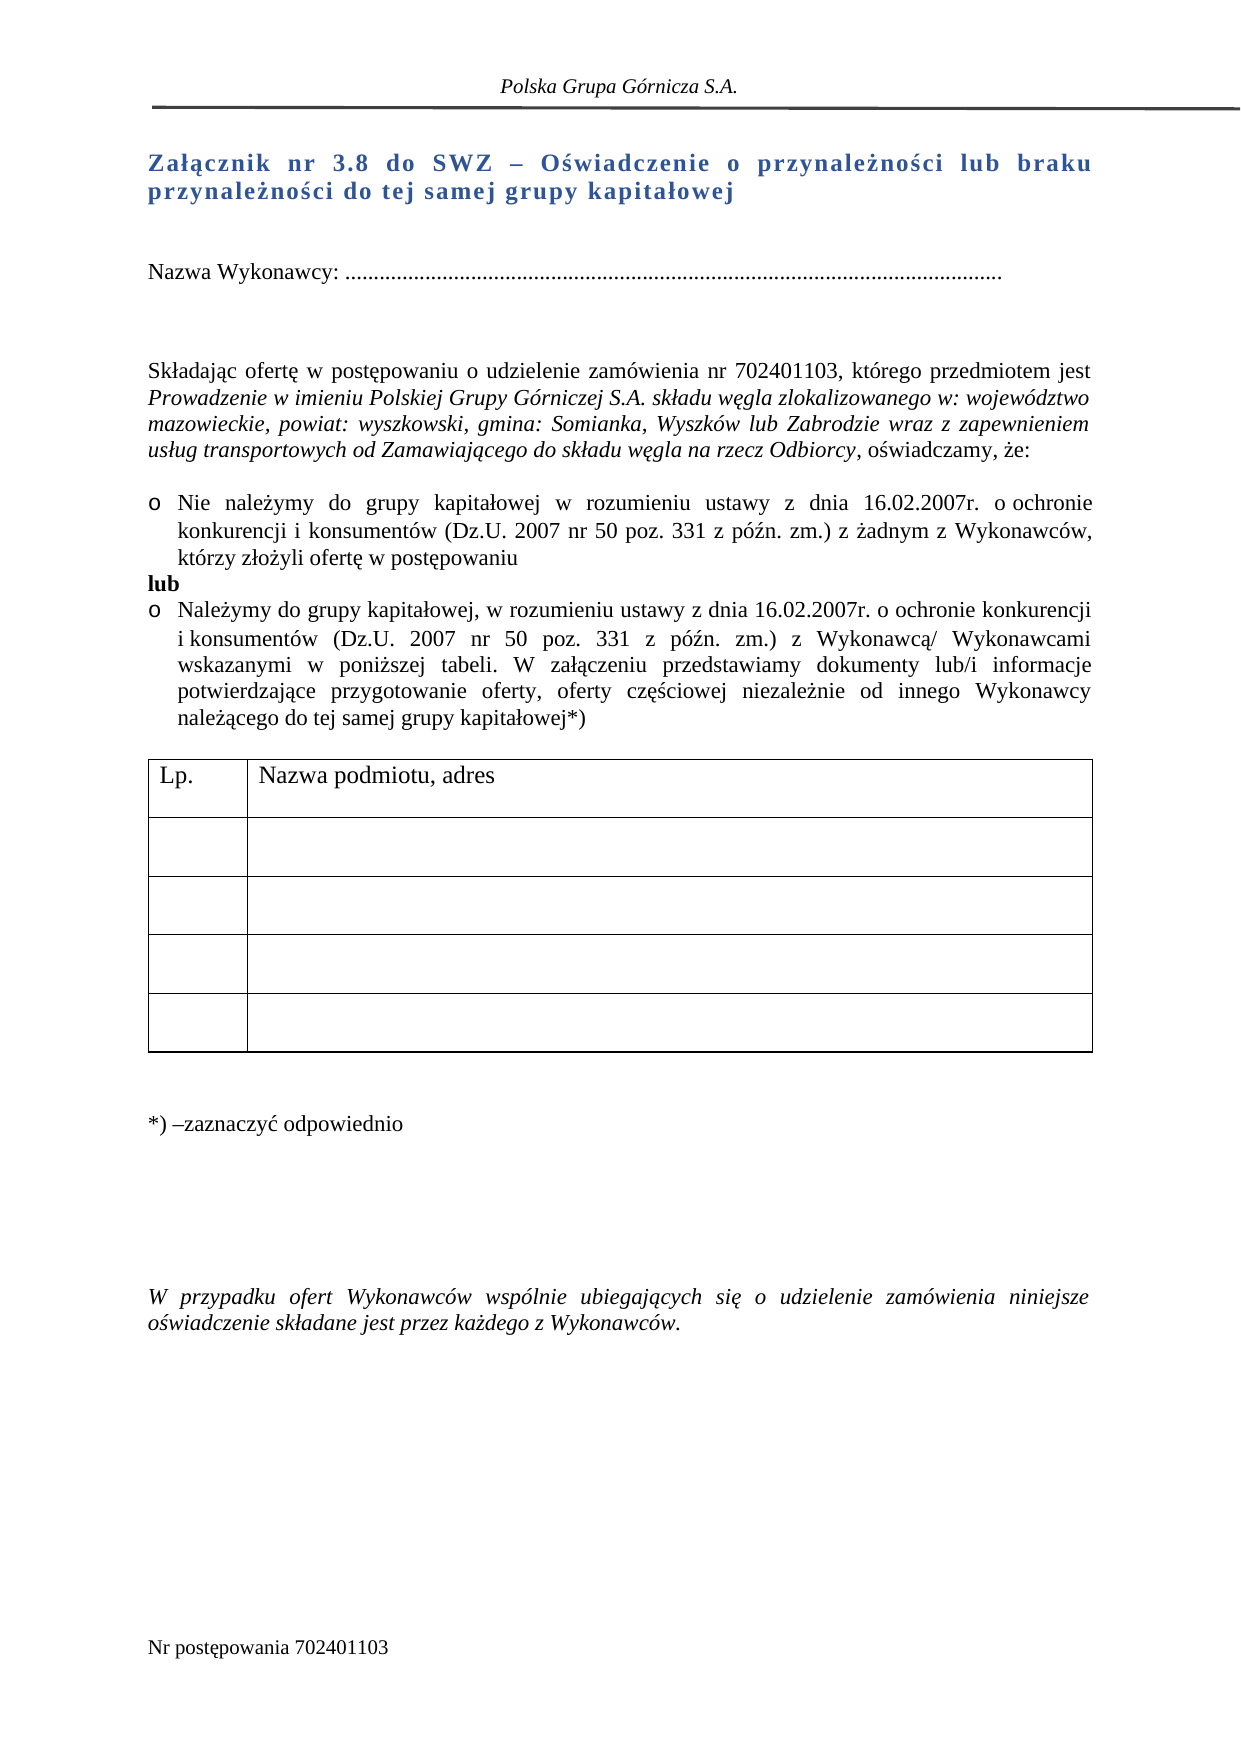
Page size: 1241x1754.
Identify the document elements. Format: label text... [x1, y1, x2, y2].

table_cell [149, 935, 247, 993]
table_header Nazwa podmiotu, adres [248, 760, 1092, 817]
table_cell [149, 818, 247, 876]
table_header Lp. [149, 760, 247, 817]
table_cell [149, 994, 247, 1051]
text *) –zaznaczyć odpowiednio [148, 1110, 1093, 1136]
text W przypadku ofert Wykonawców wspólnie ubiegających się o udzielenie zamówienia niniejsze oświadczenie składane jest przez każdego z Wykonawców. [148, 1283, 1093, 1336]
table_cell [248, 818, 1092, 876]
table_cell [248, 935, 1092, 993]
table_cell [248, 994, 1092, 1051]
list Nie należymy do grupy kapitałowej w rozumieniu ustawy z dnia 16.02.2007r. o ochronie konkurencji i konsumentów (Dz.U. 2007 nr 50 poz. 331 z późn. zm.) z żadnym z Wykonawców, którzy złożyli ofertę w postępowaniu [148, 489, 1093, 570]
text Składając ofertę w postępowaniu o udzielenie zamówienia nr 702401103, którego przedmiotem jest Prowadzenie w imieniu Polskiej Grupy Górniczej S.A. składu węgla zlokalizowanego w: województwo mazowieckie, powiat: wyszkowski, gmina: Somianka, Wyszków lub Zabrodzie wraz z zapewnieniem usług transportowych od Zamawiającego do składu węgla na rzecz Odbiorcy, oświadczamy, że: [148, 357, 1093, 463]
table_cell [248, 877, 1092, 934]
list Należymy do grupy kapitałowej, w rozumieniu ustawy z dnia 16.02.2007r. o ochronie konkurencji i konsumentów (Dz.U. 2007 nr 50 poz. 331 z późn. zm.) z Wykonawcą/ Wykonawcami wskazanymi w poniższej tabeli. W załączeniu przedstawiamy dokumenty lub/i informacje potwierdzające przygotowanie oferty, oferty częściowej niezależnie od innego Wykonawcy należącego do tej samej grupy kapitałowej*) [148, 596, 1093, 730]
text Nazwa Wykonawcy: ................................................................................................................... [148, 258, 1093, 284]
table_cell [149, 877, 247, 934]
text Załącznik nr 3.8 do SWZ – Oświadczenie o przynależności lub braku przynależności do tej samej grupy kapitałowej [148, 148, 1093, 205]
text lub [148, 570, 1093, 596]
